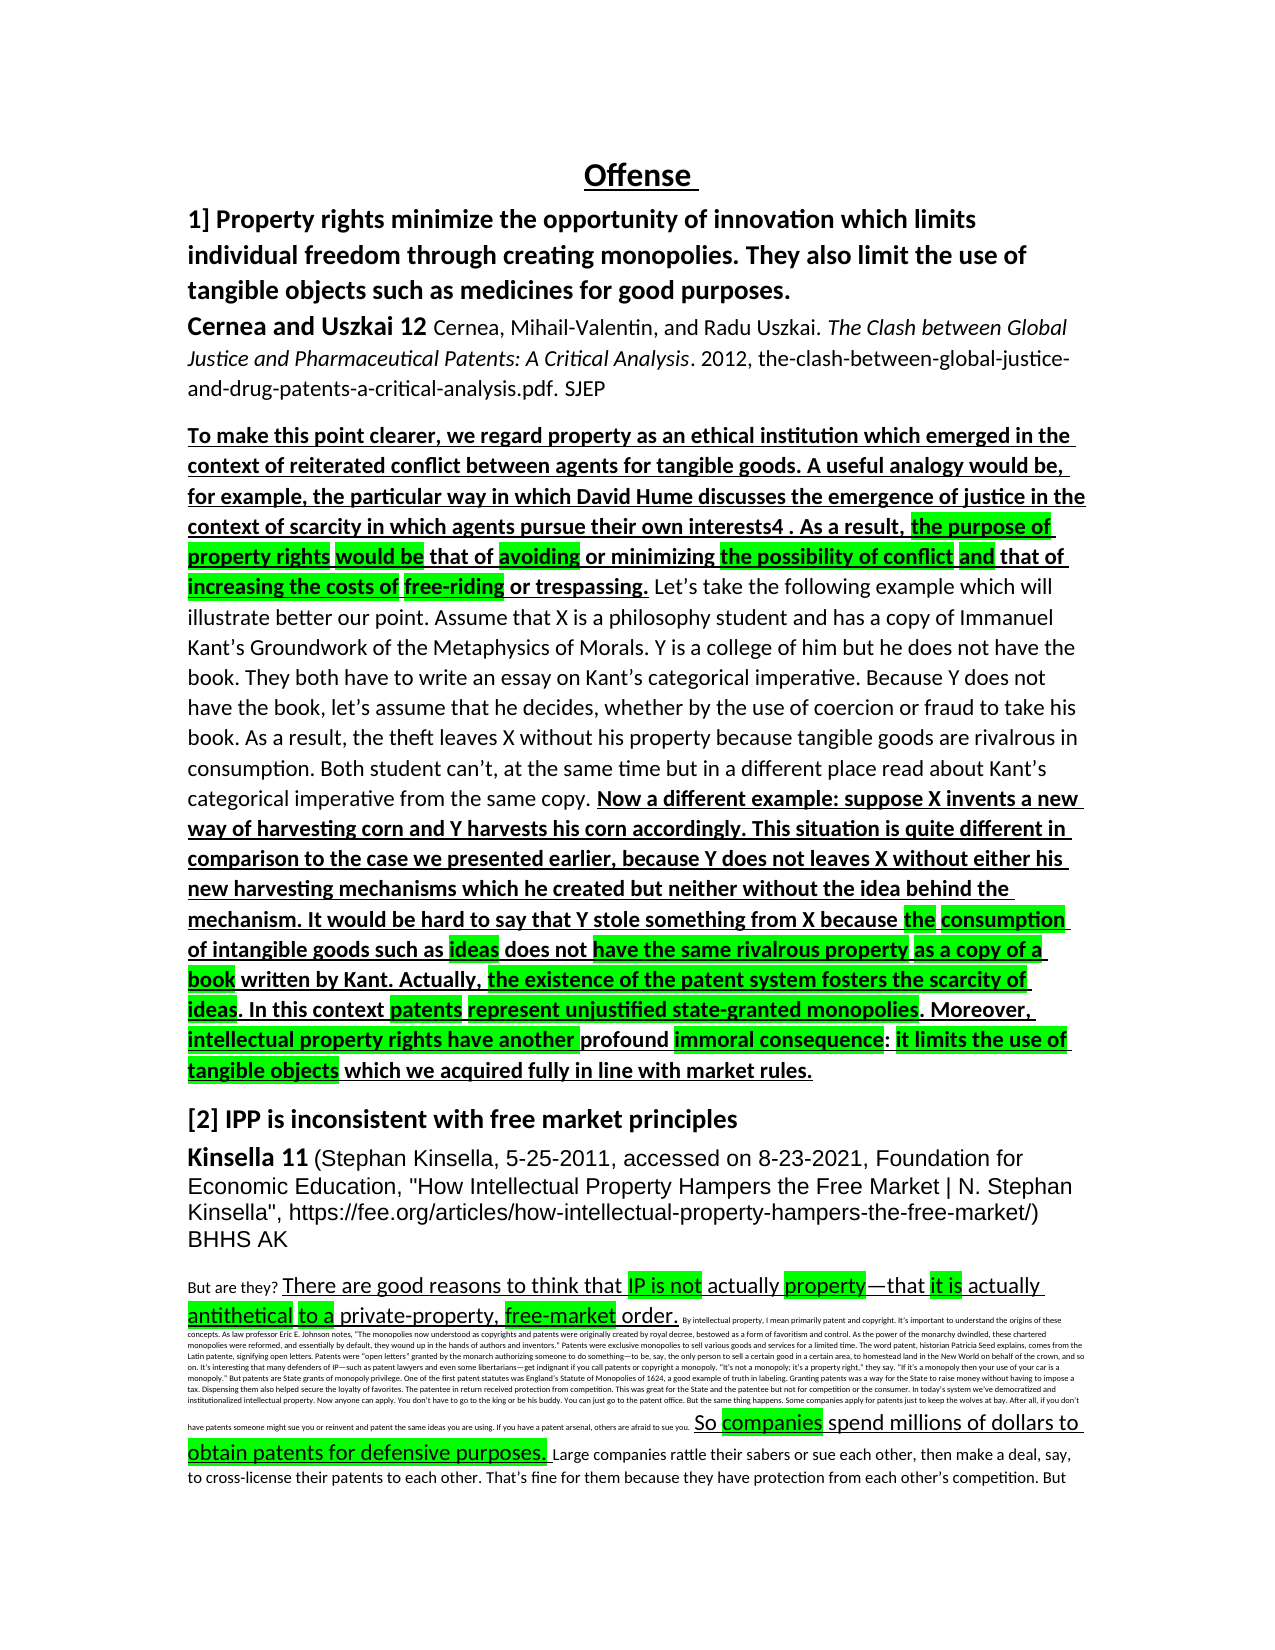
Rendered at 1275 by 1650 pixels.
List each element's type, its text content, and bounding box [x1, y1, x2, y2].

subtitle [2] IPP is inconsistent with free market principles [187, 1103, 1087, 1136]
text To make this point clearer, we regard property as an ethical institution which emerged in the context of reiterated conflict between agents for tangible goods. A useful analogy would be, for example, the particular way in which David Hume discusses the emergence of justice in the context of scarcity in which agents pursue their own interests4 . As a result, the purpose of property rights would be that of avoiding or minimizing the possibility of conflict and that of increasing the costs of free-riding or trespassing. Let’s take the following example which will illustrate better our point. Assume that X is a philosophy student and has a copy of Immanuel Kant’s Groundwork of the Metaphysics of Morals. Y is a college of him but he does not have the book. They both have to write an essay on Kant’s categorical imperative. Because Y does not have the book, let’s assume that he decides, whether by the use of coercion or fraud to take his book. As a result, the theft leaves X without his property because tangible goods are rivalrous in consumption. Both student can’t, at the same time but in a different place read about Kant’s categorical imperative from the same copy. Now a different example: suppose X invents a new way of harvesting corn and Y harvests his corn accordingly. This situation is quite different in comparison to the case we presented earlier, because Y does not leaves X without either his new harvesting mechanisms which he created but neither without the idea behind the mechanism. It would be hard to say that Y stole something from X because the consumption of intangible goods such as ideas does not have the same rivalrous property as a copy of a book written by Kant. Actually, the existence of the patent system fosters the scarcity of ideas. In this context patents represent unjustified state-granted monopolies. Moreover, intellectual property rights have another profound immoral consequence: it limits the use of tangible objects which we acquired fully in line with market rules. [187, 421, 1087, 1084]
subtitle 1] Property rights minimize the opportunity of innovation which limits individual freedom through creating monopolies. They also limit the use of tangible objects such as medicines for good purposes. [187, 202, 1087, 307]
subtitle Offense [187, 154, 1087, 195]
text Cernea and Uszkai 12 Cernea, Mihail-Valentin, and Radu Uszkai. The Clash between Global Justice and Pharmaceutical Patents: A Critical Analysis. 2012, the-clash-between-global-justice-and-drug-patents-a-critical-analysis.pdf. SJEP [187, 309, 1087, 403]
text Kinsella 11 (Stephan Kinsella, 5-25-2011, accessed on 8-23-2021, Foundation for Economic Education, "How Intellectual Property Hampers the Free Market | N. Stephan Kinsella", https://fee.org/articles/how-intellectual-property-hampers-the-free-market/) BHHS AK [187, 1140, 1087, 1252]
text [187, 1271, 1087, 1488]
